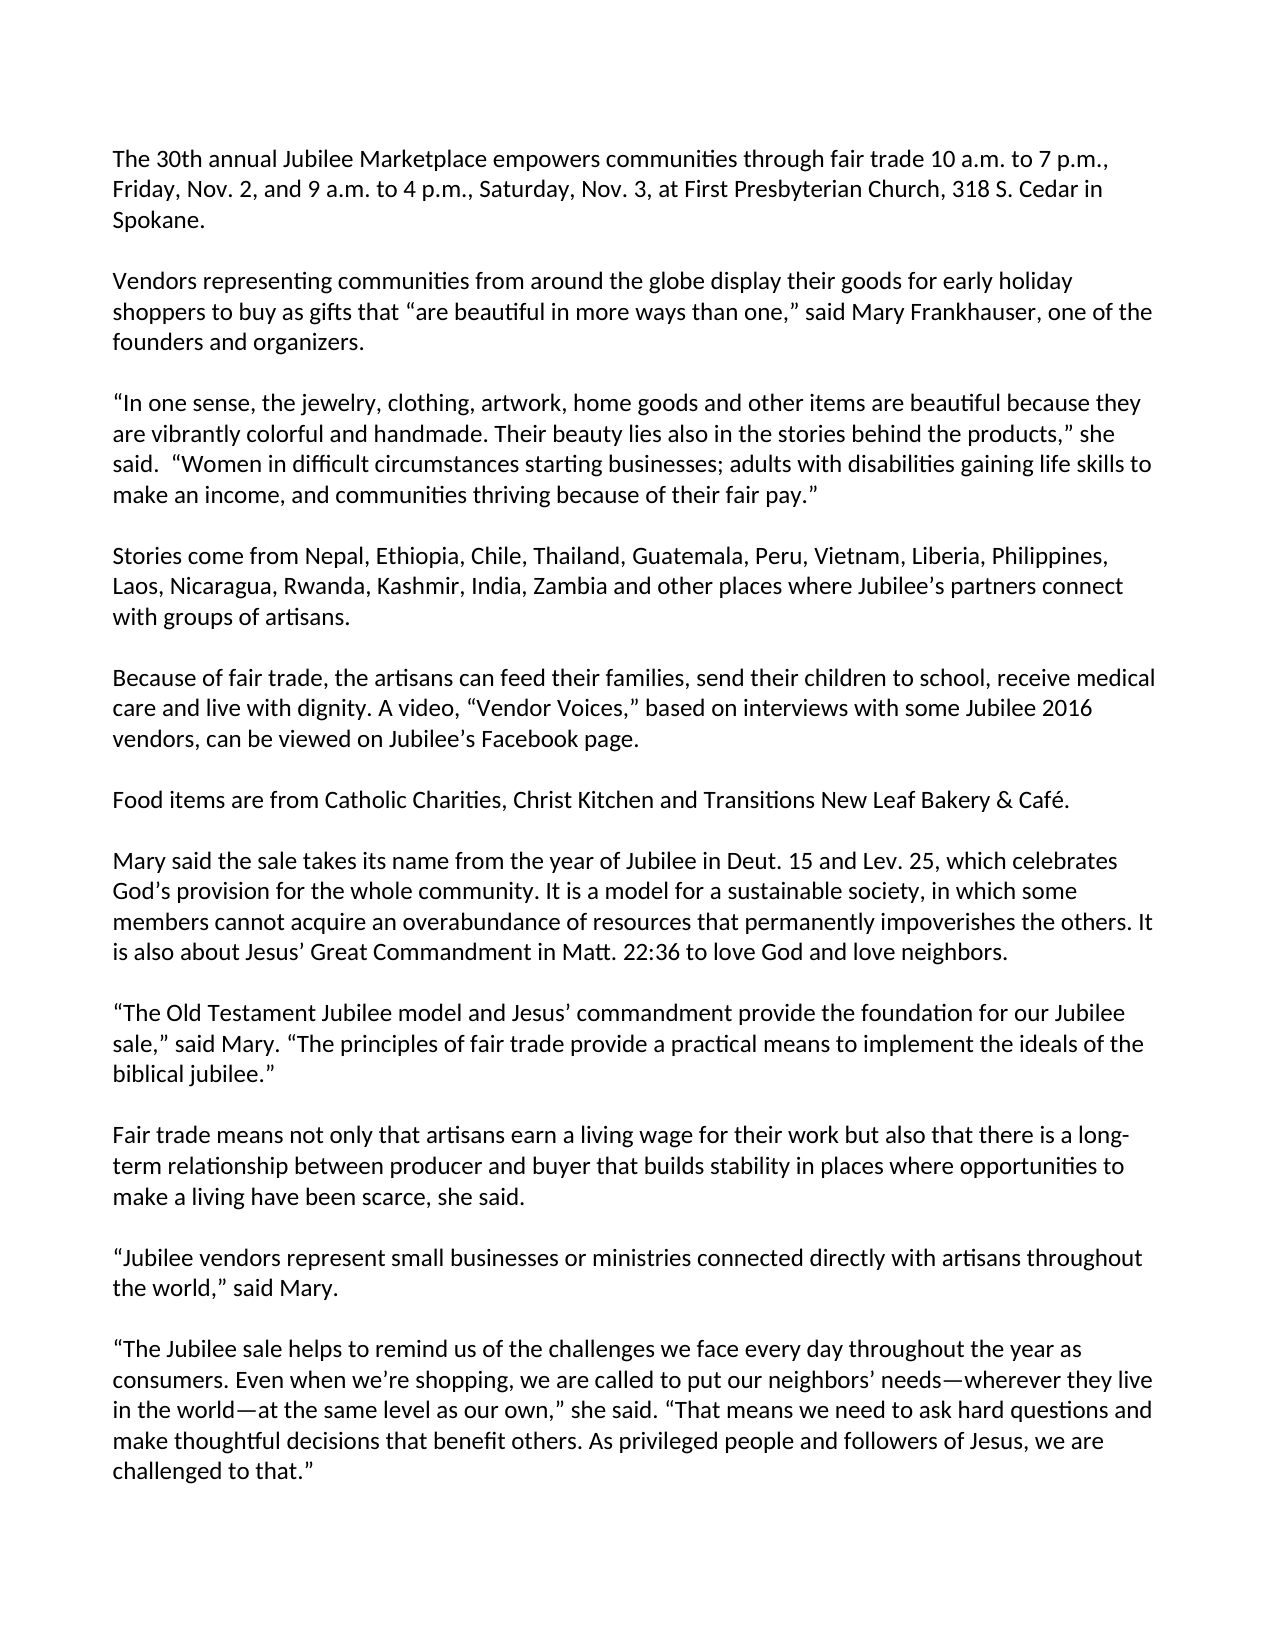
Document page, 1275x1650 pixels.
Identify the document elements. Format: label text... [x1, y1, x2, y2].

text Stories come from Nepal, Ethiopia, Chile, Thailand, Guatemala, Peru, Vietnam, Liberia, Philippines, Laos, Nicaragua, Rwanda, Kashmir, India, Zambia and other places where Jubilee’s partners connect with groups of artisans. [112, 540, 1162, 631]
text Fair trade means not only that artisans earn a living wage for their work but also that there is a long-term relationship between producer and buyer that builds stability in places where opportunities to make a living have been scarce, she said. [112, 1120, 1162, 1211]
text “The Old Testament Jubilee model and Jesus’ commandment provide the foundation for our Jubilee sale,” said Mary. “The principles of fair trade provide a practical means to implement the ideals of the biblical jubilee.” [112, 998, 1162, 1089]
text “In one sense, the jewelry, clothing, artwork, home goods and other items are beautiful because they are vibrantly colorful and handmade. Their beauty lies also in the stories behind the products,” she said. “Women in difficult circumstances starting businesses; adults with disabilities gaining life skills to make an income, and communities thriving because of their fair pay.” [112, 387, 1162, 509]
text The 30th annual Jubilee Marketplace empowers communities through fair trade 10 a.m. to 7 p.m., Friday, Nov. 2, and 9 a.m. to 4 p.m., Saturday, Nov. 3, at First Presbyterian Church, 318 S. Cedar in Spokane. [112, 143, 1162, 234]
text Because of fair trade, the artisans can feed their families, send their children to school, receive medical care and live with dignity. A video, “Vendor Voices,” based on interviews with some Jubilee 2016 vendors, can be viewed on Jubilee’s Facebook page. [112, 662, 1162, 753]
text Vendors representing communities from around the globe display their goods for early holiday shoppers to buy as gifts that “are beautiful in more ways than one,” said Mary Frankhauser, one of the founders and organizers. [112, 265, 1162, 357]
text “The Jubilee sale helps to remind us of the challenges we face every day throughout the year as consumers. Even when we’re shopping, we are called to put our neighbors’ needs—wherever they live in the world—at the same level as our own,” she said. “That means we need to ask hard questions and make thoughtful decisions that benefit others. As privileged people and followers of Jesus, we are challenged to that.” [112, 1333, 1162, 1486]
text “Jubilee vendors represent small businesses or ministries connected directly with artisans throughout the world,” said Mary. [112, 1242, 1162, 1303]
text Mary said the sale takes its name from the year of Jubilee in Deut. 15 and Lev. 25, which celebrates God’s provision for the whole community. It is a model for a sustainable society, in which some members cannot acquire an overabundance of resources that permanently impoverishes the others. It is also about Jesus’ Great Commandment in Matt. 22:36 to love God and love neighbors. [112, 845, 1162, 967]
text Food items are from Catholic Charities, Christ Kitchen and Transitions New Leaf Bakery & Café. [112, 784, 1162, 814]
